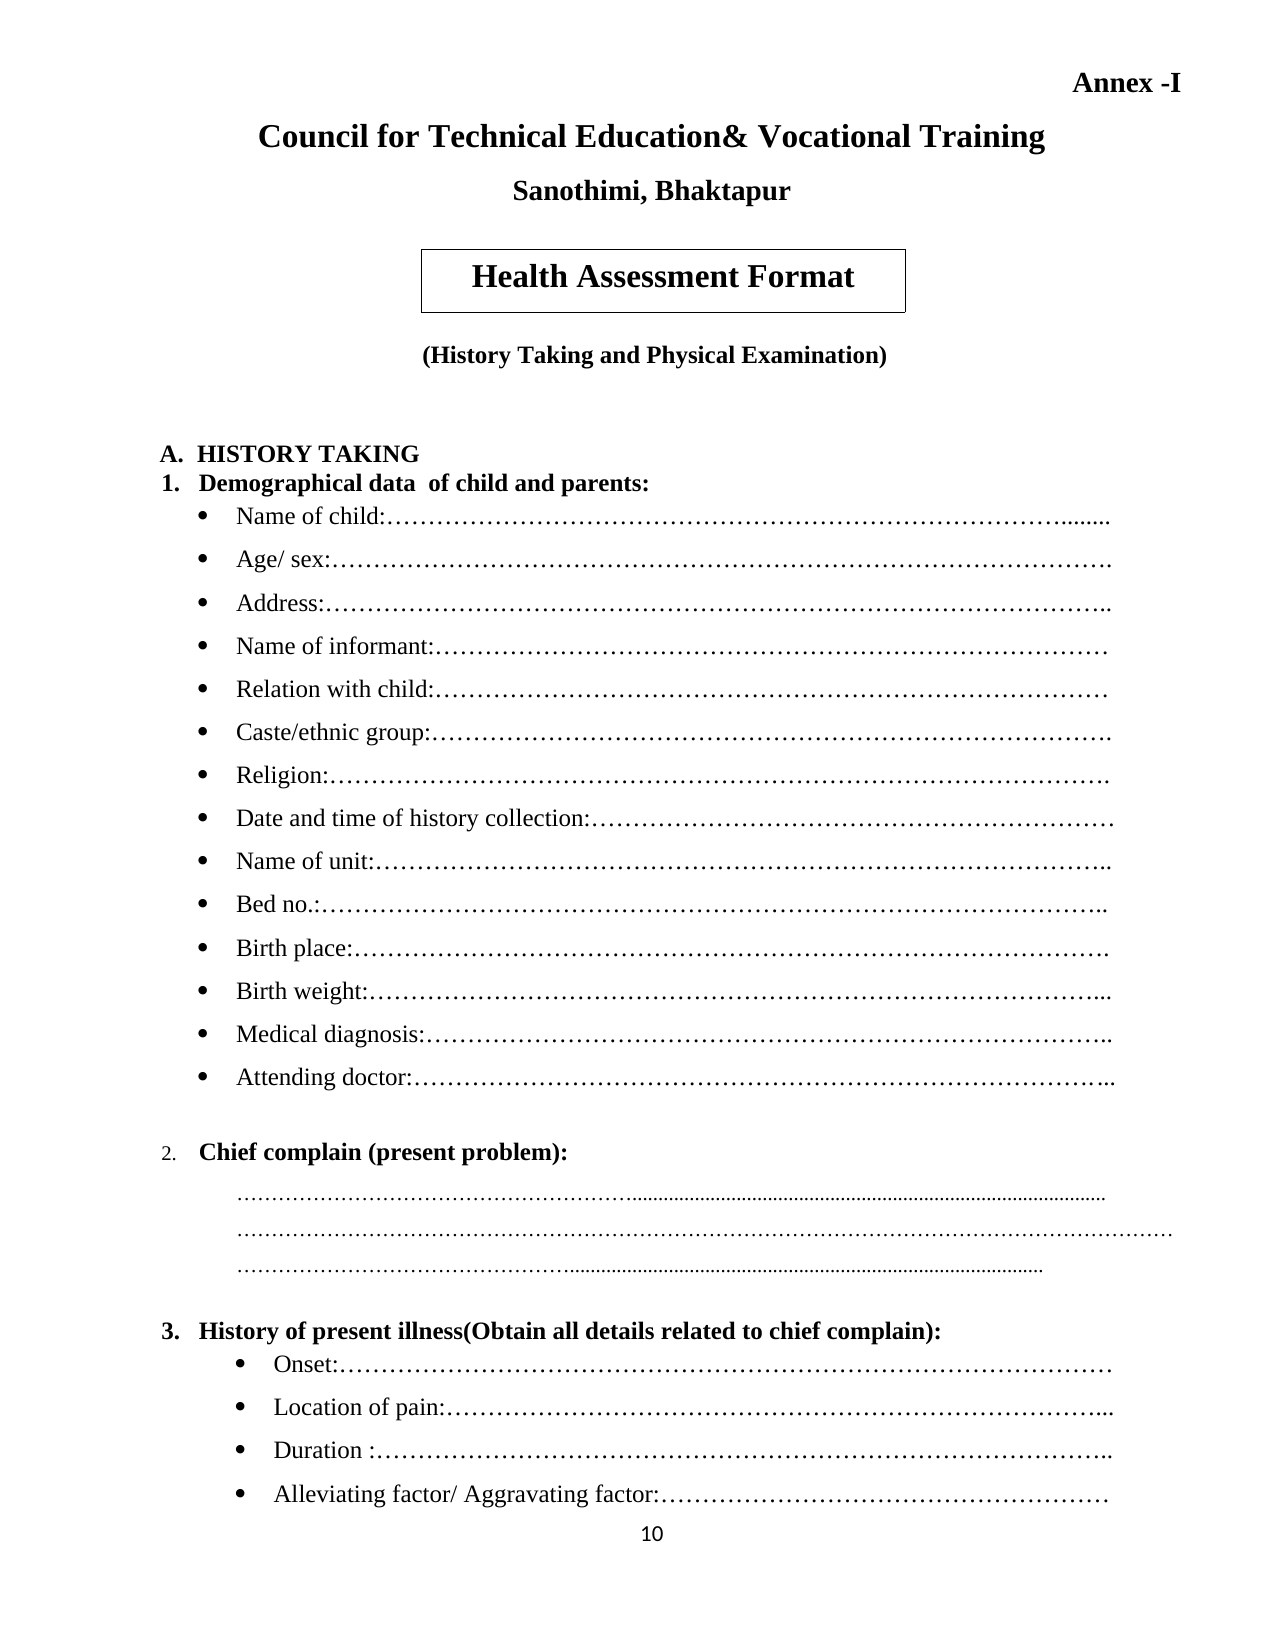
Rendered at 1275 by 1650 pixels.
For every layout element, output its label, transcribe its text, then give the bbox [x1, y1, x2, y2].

list Age/ sex:…………………………………………………………………………………. [198, 544, 1181, 573]
text Sanothimi, Bhaktapur [122, 173, 1181, 207]
list Caste/ethnic group:………………………………………………………………………. [198, 717, 1181, 746]
list Date and time of history collection:……………………………………………………… [198, 803, 1181, 832]
list Religion:…………………………………………………………………………………. [198, 760, 1181, 789]
list Duration :…………………………………………………………………………….. [236, 1436, 1181, 1464]
list …………………………………………………........................................................................................... [198, 1181, 1181, 1204]
list History of present illness(Obtain all details related to chief complain): [161, 1316, 1181, 1345]
list Relation with child:……………………………………………………………………… [198, 674, 1181, 703]
list Onset:………………………………………………………………………………… [236, 1349, 1181, 1378]
text Council for Technical Education& Vocational Training [122, 116, 1181, 154]
list Birth place:………………………………………………………………………………. [198, 933, 1181, 961]
text (History Taking and Physical Examination) [122, 340, 1181, 369]
list Name of unit:…………………………………………………………………………….. [198, 846, 1181, 875]
list Chief complain (present problem): [161, 1137, 1181, 1166]
list Medical diagnosis:……………………………………………………………………….. [198, 1019, 1181, 1048]
list Demographical data of child and parents: [161, 468, 1181, 497]
list Bed no.:………………………………………………………………………………….. [198, 889, 1181, 918]
list Attending doctor:………………………………………………………………………. ... [198, 1062, 1181, 1091]
text Annex -I [122, 66, 1181, 99]
list Name of informant:……………………………………………………………………… [198, 631, 1181, 659]
list Location of pain:……………………………………………………………………... [236, 1392, 1181, 1421]
list …………………………………………………………………………………………………………………………………………………………………........................................................................................... [236, 1217, 1181, 1277]
list Name of child:………………………………………………………………………........ [198, 501, 1181, 530]
list Address:………………………………………………………………………………….. [198, 588, 1181, 616]
list Alleviating factor/ Aggravating factor:……………………………………………… [236, 1479, 1181, 1507]
list Birth weight:……………………………………………………………………………... [198, 976, 1181, 1004]
list HISTORY TAKING [159, 439, 1181, 468]
